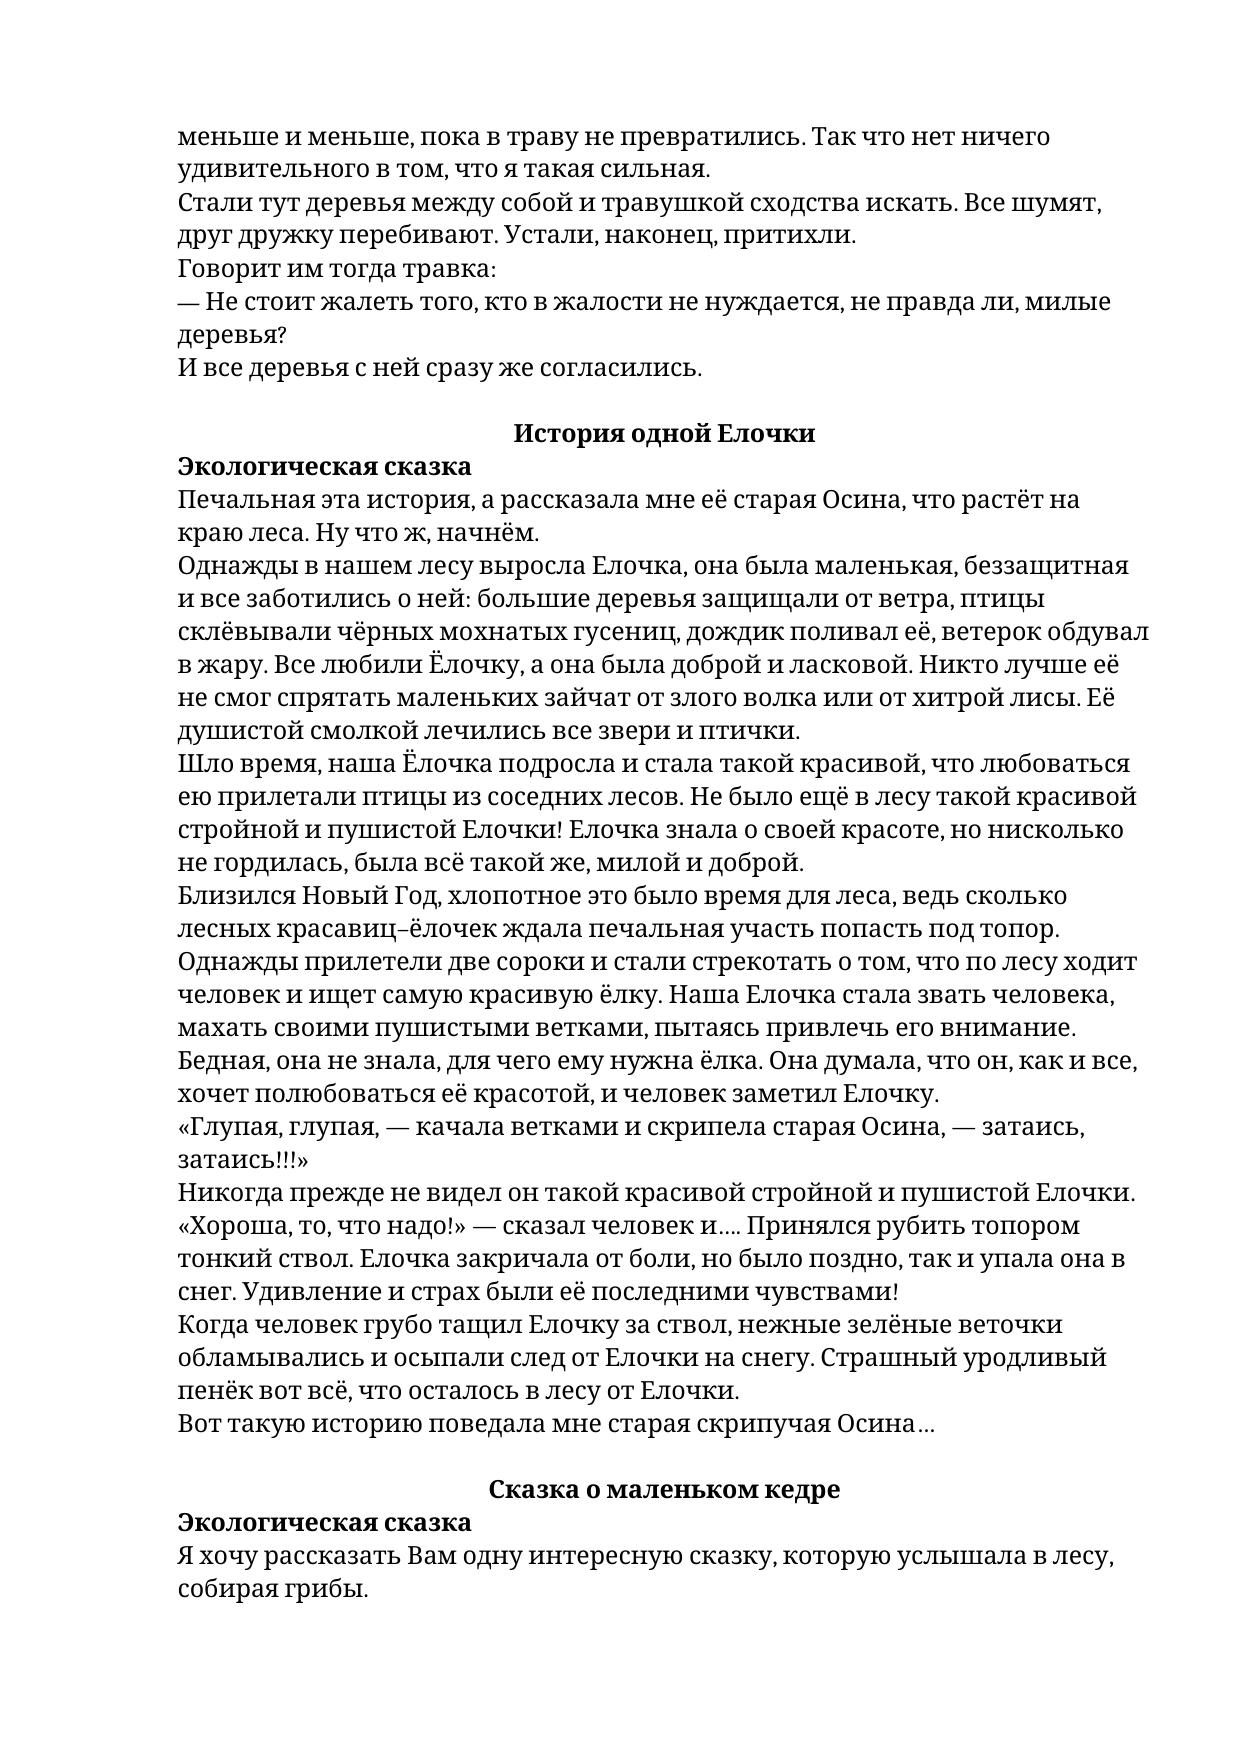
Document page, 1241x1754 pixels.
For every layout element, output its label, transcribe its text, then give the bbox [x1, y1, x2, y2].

text «Глупая, глупая, — качала ветками и скрипела старая Осина, — затаись, затаись!!!» [177, 1109, 1152, 1175]
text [177, 118, 1152, 184]
text Печальная эта история, а рассказала мне её старая Осина, что растёт на краю леса. Ну что ж, начнём. [177, 481, 1152, 547]
text Я хочу рассказать Вам одну интересную сказку, которую услышала в лесу, собирая грибы. [177, 1538, 1152, 1604]
text Экологическая сказка [177, 1505, 1152, 1538]
text Никогда прежде не видел он такой красивой стройной и пушистой Елочки. «Хороша, то, что надо!» — сказал человек и…. Принялся рубить топором тонкий ствол. Елочка закричала от боли, но было поздно, так и упала она в снег. Удивление и страх были её последними чувствами! [177, 1175, 1152, 1307]
text Близился Новый Год, хлопотное это было время для леса, ведь сколько лесных красавиц–ёлочек ждала печальная участь попасть под топор. Однажды прилетели две сороки и стали стрекотать о том, что по лесу ходит человек и ищет самую красивую ёлку. Наша Елочка стала звать человека, махать своими пушистыми ветками, пытаясь привлечь его внимание. Бедная, она не знала, для чего ему нужна ёлка. Она думала, что он, как и все, хочет полюбоваться её красотой, и человек заметил Елочку. [177, 878, 1152, 1109]
text Вот такую историю поведала мне старая скрипучая Осина… [177, 1406, 1152, 1439]
text Сказка о маленьком кедре [177, 1472, 1152, 1505]
text Шло время, наша Ёлочка подросла и стала такой красивой, что любоваться ею прилетали птицы из соседних лесов. Не было ещё в лесу такой красивой стройной и пушистой Елочки! Елочка знала о своей красоте, но нисколько не гордилась, была всё такой же, милой и доброй. [177, 746, 1152, 878]
text История одной Елочки [177, 415, 1152, 448]
text Стали тут деревья между собой и травушкой сходства искать. Все шумят, друг дружку перебивают. Устали, наконец, притихли. [177, 184, 1152, 250]
text Однажды в нашем лесу выросла Елочка, она была маленькая, беззащитная и все заботились о ней: большие деревья защищали от ветра, птицы склёвывали чёрных мохнатых гусениц, дождик поливал её, ветерок обдувал в жару. Все любили Ёлочку, а она была доброй и ласковой. Никто лучше её не смог спрятать маленьких зайчат от злого волка или от хитрой лисы. Её душистой смолкой лечились все звери и птички. [177, 547, 1152, 746]
text И все деревья с ней сразу же согласились. [177, 349, 1152, 382]
text Экологическая сказка [177, 448, 1152, 481]
text Говорит им тогда травка: [177, 250, 1152, 283]
text Когда человек грубо тащил Елочку за ствол, нежные зелёные веточки обламывались и осыпали след от Елочки на снегу. Страшный уродливый пенёк вот всё, что осталось в лесу от Елочки. [177, 1307, 1152, 1406]
text — Не стоит жалеть того, кто в жалости не нуждается, не правда ли, милые деревья? [177, 283, 1152, 349]
